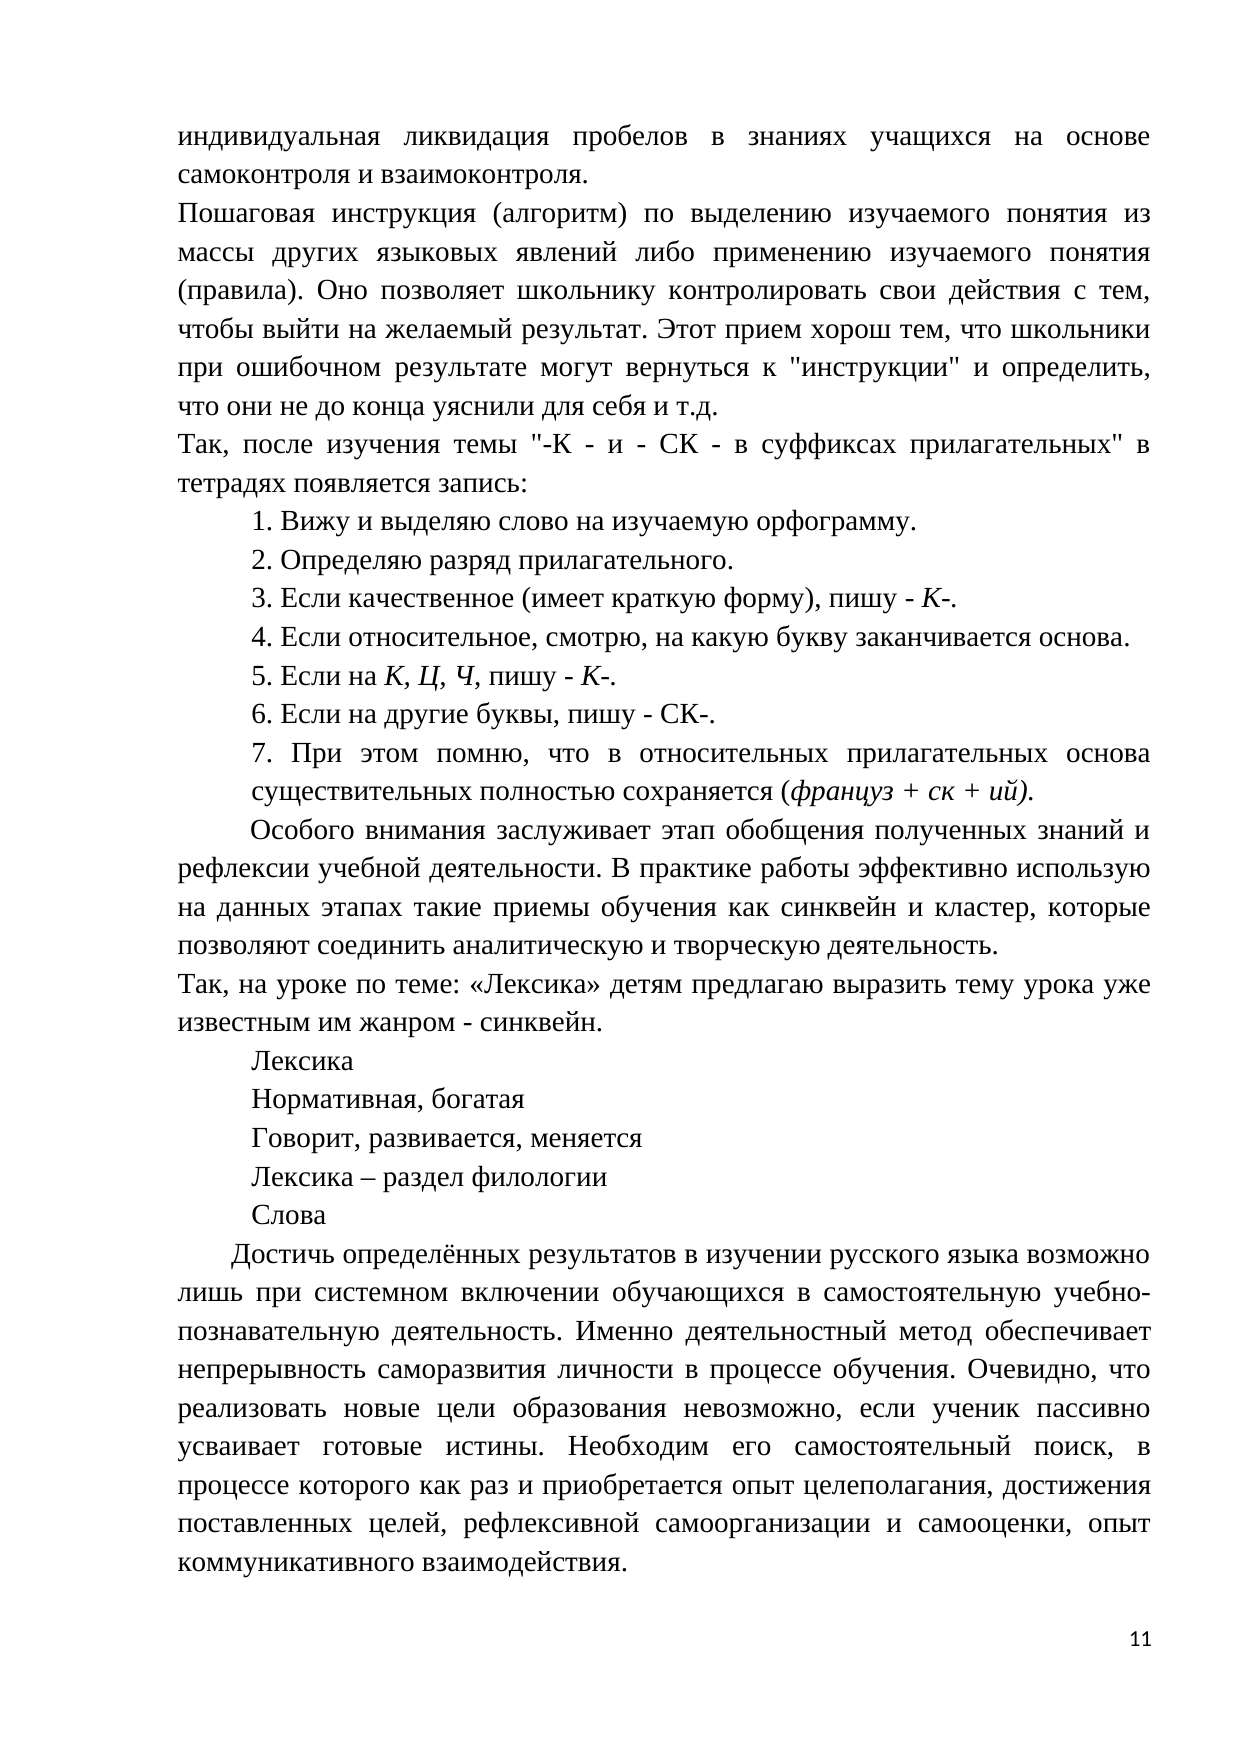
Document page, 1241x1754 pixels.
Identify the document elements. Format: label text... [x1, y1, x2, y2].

text 3. Если качественное (имеет краткую форму), пишу - К-. [251, 581, 1152, 614]
text 4. Если относительное, смотрю, на какую букву заканчивается основа. [251, 619, 1152, 653]
text 5. Если на К, Ц, Ч, пишу - К-. [251, 658, 1152, 691]
text Так, после изучения темы "-К - и - СК - в суффиксах прилагательных" в тетрадях появляется запись: [177, 426, 1152, 498]
text 2. Определяю разряд прилагательного. [251, 542, 1152, 576]
text Так, на уроке по теме: «Лексика» детям предлагаю выразить тему урока уже известным им жанром - синквейн. [177, 966, 1152, 1038]
text Пошаговая инструкция (алгоритм) по выделению изучаемого понятия из массы других языковых явлений либо применению изучаемого понятия (правила). Оно позволяет школьнику контролировать свои действия с тем, чтобы выйти на желаемый результат. Этот прием хорош тем, что школьники при ошибочном результате могут вернуться к "инструкции" и определить, что они не до конца уяснили для себя и т.д. [177, 195, 1152, 421]
text Особого внимания заслуживает этап обобщения полученных знаний и рефлексии учебной деятельности. В практике работы эффективно использую на данных этапах такие приемы обучения как синквейн и кластер, которые позволяют соединить аналитическую и творческую деятельность. [177, 812, 1152, 961]
text Нормативная, богатая [251, 1082, 1152, 1115]
text Лексика – раздел филологии [251, 1159, 1152, 1192]
text Достичь определённых результатов в изучении русского языка возможно лишь при системном включении обучающихся в самостоятельную учебно-познавательную деятельность. Именно деятельностный метод обеспечивает непрерывность саморазвития личности в процессе обучения. Очевидно, что реализовать новые цели образования невозможно, если ученик пассивно усваивает готовые истины. Необходим его самостоятельный поиск, в процессе которого как раз и приобретается опыт целеполагания, достижения поставленных целей, рефлексивной самоорганизации и самооценки, опыт коммуникативного взаимодействия. [177, 1236, 1152, 1578]
text Говорит, развивается, меняется [251, 1120, 1152, 1154]
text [177, 118, 1152, 190]
text 7. При этом помню, что в относительных прилагательных основа существительных полностью сохраняется (француз + ск + ий). [251, 735, 1152, 807]
text Лексика [251, 1043, 1152, 1077]
text 6. Если на другие буквы, пишу - СК-. [251, 696, 1152, 730]
text Слова [251, 1197, 1152, 1231]
text 1. Вижу и выделяю слово на изучаемую орфограмму. [251, 503, 1152, 537]
